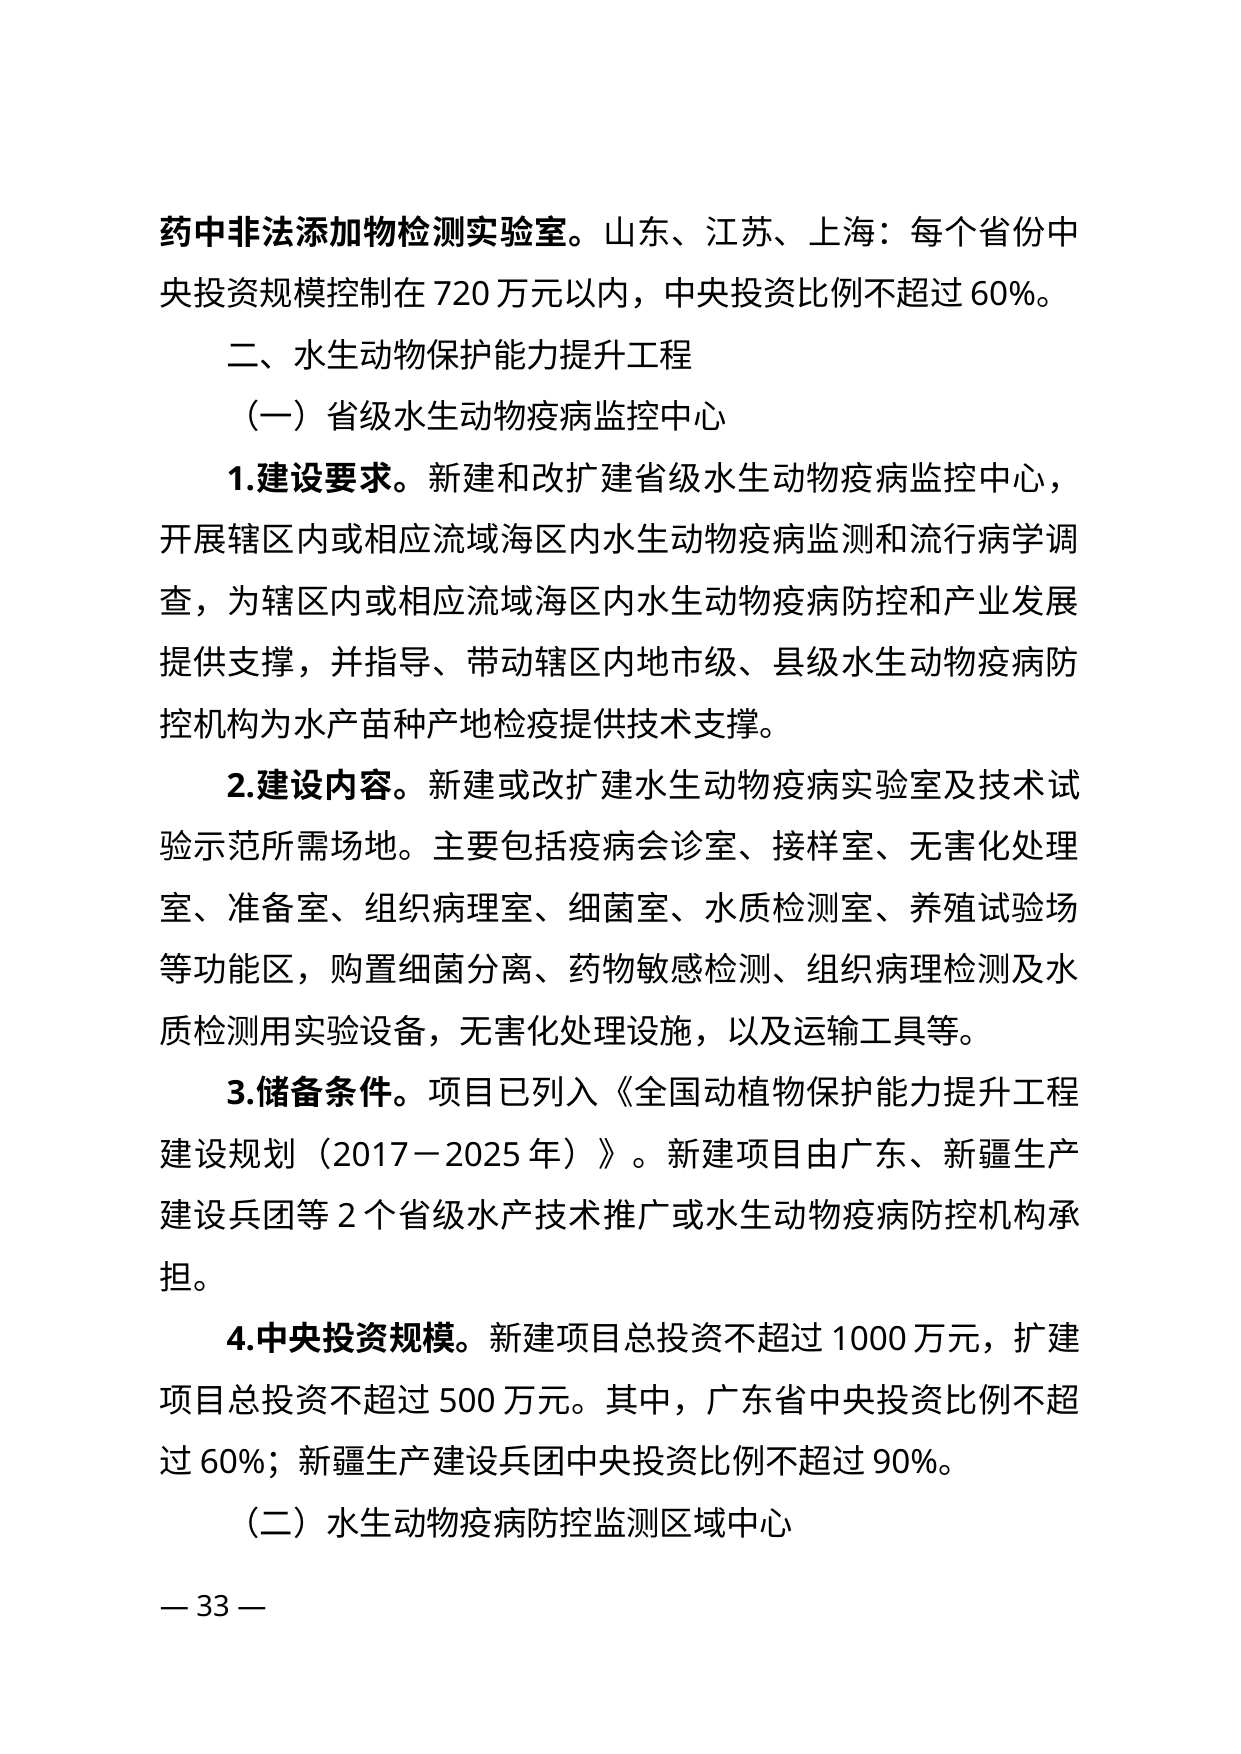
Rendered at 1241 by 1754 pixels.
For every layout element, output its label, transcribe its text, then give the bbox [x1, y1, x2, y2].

text 1.建设要求。新建和改扩建省级水生动物疫病监控中心，开展辖区内或相应流域海区内水生动物疫病监测和流行病学调查，为辖区内或相应流域海区内水生动物疫病防控和产业发展提供支撑，并指导、带动辖区内地市级、县级水生动物疫病防控机构为水产苗种产地检疫提供技术支撑。 [159, 441, 1081, 748]
text 二、水生动物保护能力提升工程 [159, 318, 1081, 379]
text 2.建设内容。新建或改扩建水生动物疫病实验室及技术试验示范所需场地。主要包括疫病会诊室、接样室、无害化处理室、准备室、组织病理室、细菌室、水质检测室、养殖试验场等功能区，购置细菌分离、药物敏感检测、组织病理检测及水质检测用实验设备，无害化处理设施，以及运输工具等。 [159, 748, 1081, 1056]
text （一）省级水生动物疫病监控中心 [159, 379, 1081, 441]
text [159, 195, 1081, 318]
text 3.储备条件。项目已列入《全国动植物保护能力提升工程建设规划（2017－2025年）》。新建项目由广东、新疆生产建设兵团等2个省级水产技术推广或水生动物疫病防控机构承担。 [159, 1056, 1081, 1301]
text （二）水生动物疫病防控监测区域中心 [159, 1486, 1081, 1547]
text 4.中央投资规模。新建项目总投资不超过1000万元，扩建项目总投资不超过500万元。其中，广东省中央投资比例不超过60%；新疆生产建设兵团中央投资比例不超过90%。 [159, 1301, 1081, 1486]
